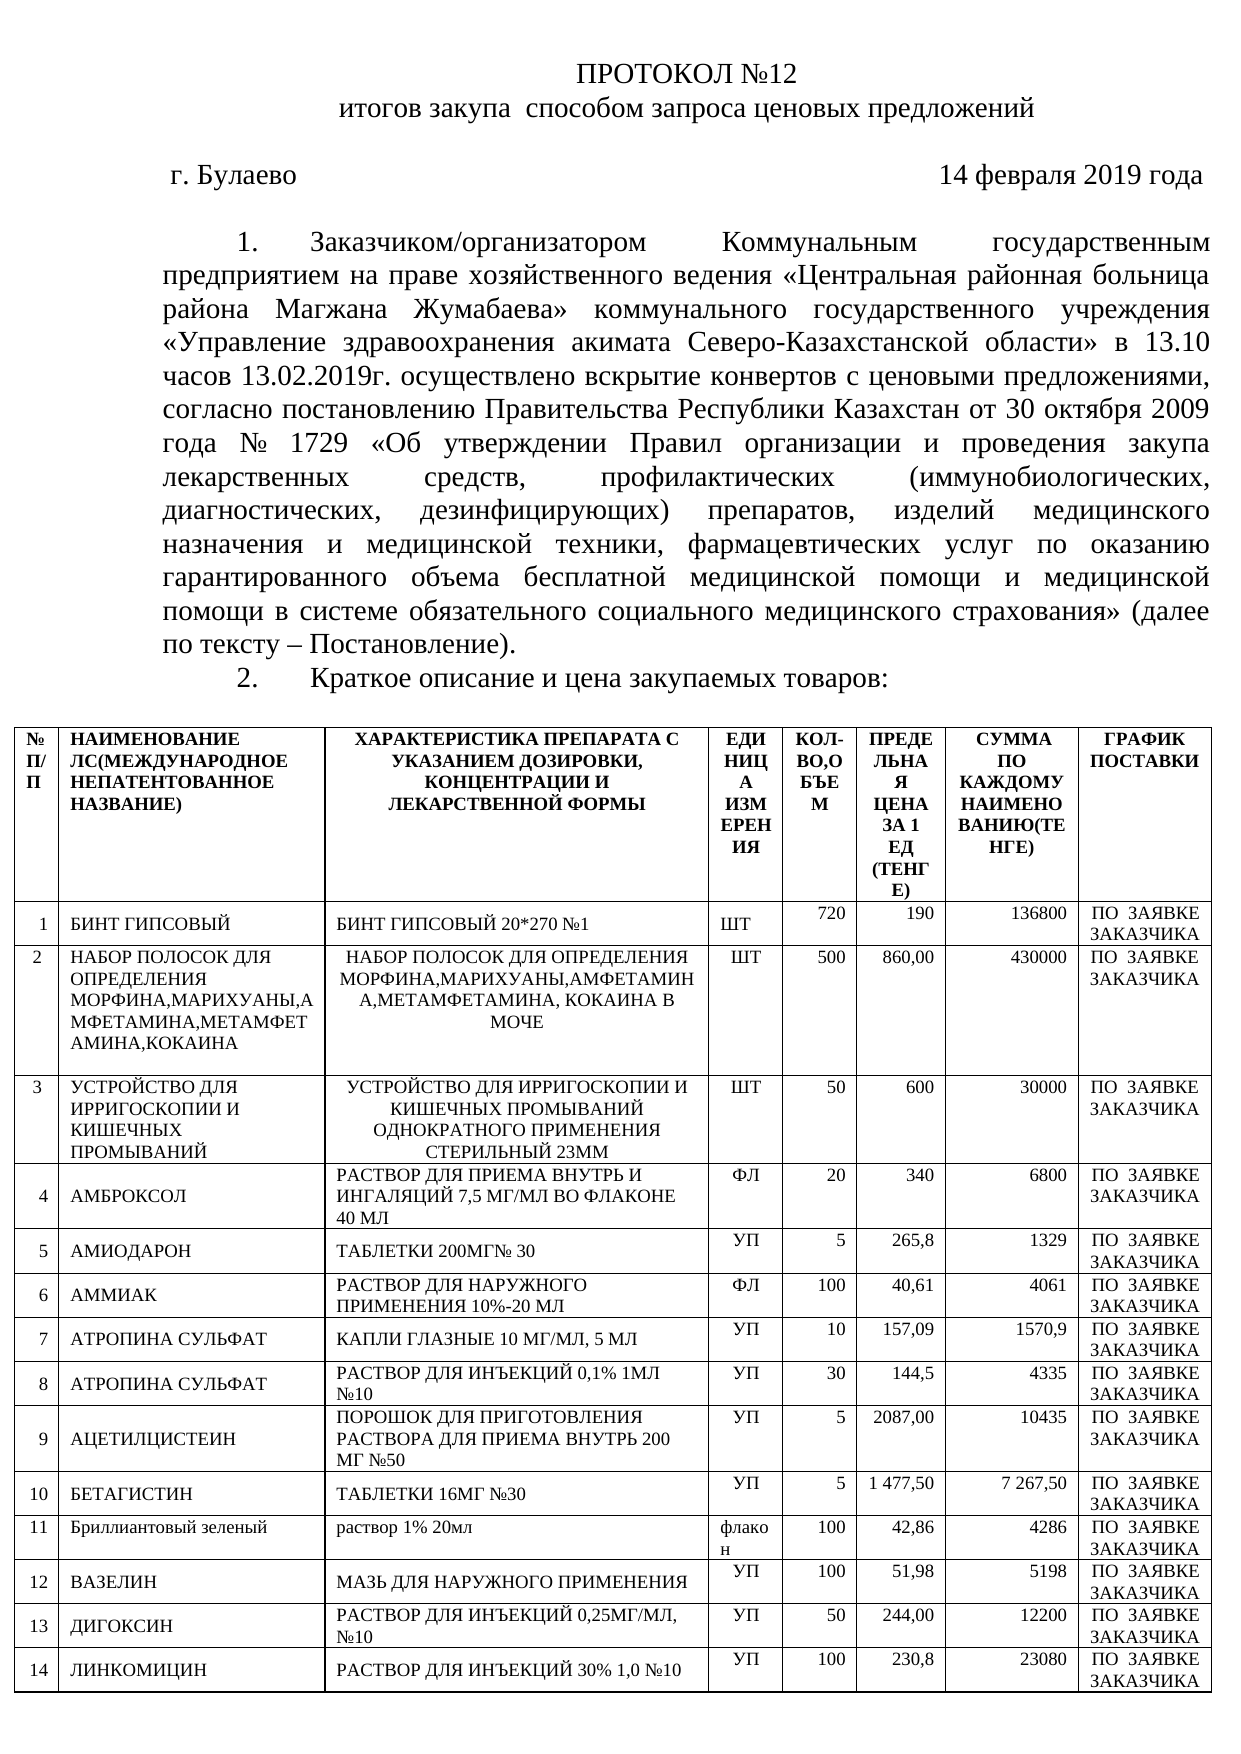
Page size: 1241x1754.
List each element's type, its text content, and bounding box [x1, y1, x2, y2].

table_cell 500 [783, 946, 856, 1075]
table_cell 2 [15, 946, 58, 1075]
table_cell Бриллиантовый зеленый [59, 1516, 324, 1559]
table_cell 30000 [946, 1076, 1078, 1162]
table_cell 50 [783, 1076, 856, 1162]
list Краткое описание и цена закупаемых товаров: [162, 660, 1211, 693]
table_cell Раствор для инъекций 0,25мг/мл, №10 [326, 1604, 708, 1647]
table_cell 12 [15, 1560, 58, 1603]
table_cell 14 [15, 1648, 58, 1691]
table_cell Таблетки 16мг №30 [326, 1472, 708, 1515]
table_cell шт [709, 902, 782, 945]
table_cell Раствор для инъекций 30% 1,0 №10 [326, 1648, 708, 1691]
table_cell Дигоксин [59, 1604, 324, 1647]
table_cell 100 [783, 1648, 856, 1691]
table_cell 100 [783, 1560, 856, 1603]
table_cell 7 267,50 [946, 1472, 1078, 1515]
table_cell По заявке заказчика [1079, 1274, 1211, 1317]
table_cell флакон [709, 1516, 782, 1559]
table_cell 430000 [946, 946, 1078, 1075]
table_cell Порошок для приготовления раствора для приема внутрь 200 мг №50 [326, 1406, 708, 1471]
table_header Наименование ЛС(международное непатентованное название) [59, 728, 324, 901]
table_cell По заявке заказчика [1079, 1560, 1211, 1603]
table_cell набор полосок для определения морфина,марихуаны,амфетамина,метамфетамина,кокаина [59, 946, 324, 1075]
table_cell 244,00 [857, 1604, 945, 1647]
table_cell уп [709, 1560, 782, 1603]
table_cell 230,8 [857, 1648, 945, 1691]
table_cell уп [709, 1472, 782, 1515]
table_cell 720 [783, 902, 856, 945]
table_cell Раствор для инъекций 0,1% 1мл №10 [326, 1362, 708, 1405]
table_header Сумма по каждому наименованию(тенге) [946, 728, 1078, 901]
table_cell 340 [857, 1164, 945, 1228]
table_cell 5 [15, 1229, 58, 1272]
text итогов закупа способом запроса ценовых предложений [162, 90, 1211, 123]
table_cell По заявке заказчика [1079, 1648, 1211, 1691]
table_cell уп [709, 1648, 782, 1691]
table_cell 40,61 [857, 1274, 945, 1317]
table_cell Устройство для ирригоскопии и кишечных промываний [59, 1076, 324, 1162]
table_cell Мазь для наружного применения [326, 1560, 708, 1603]
table_cell 190 [857, 902, 945, 945]
table_cell раствор 1% 20мл [326, 1516, 708, 1559]
table_cell По заявке заказчика [1079, 1164, 1211, 1228]
table_cell Бинт гипсовый 20*270 №1 [326, 902, 708, 945]
table_cell 10435 [946, 1406, 1078, 1471]
table_cell набор полосок для определения морфина,марихуаны,амфетамина,метамфетамина, кокаина в моче [326, 946, 708, 1075]
table_cell раствор для приема внутрь и ингаляций 7,5 мг/мл во флаконе 40 мл [326, 1164, 708, 1228]
table_cell шт [709, 1076, 782, 1162]
table_cell 23080 [946, 1648, 1078, 1691]
table_cell По заявке заказчика [1079, 1362, 1211, 1405]
table_cell фл [709, 1274, 782, 1317]
table_cell уп [709, 1362, 782, 1405]
table_cell 10 [15, 1472, 58, 1515]
table_cell 5 [783, 1406, 856, 1471]
table_cell 1 477,50 [857, 1472, 945, 1515]
table_header Предельная цена за 1 ед (тенге) [857, 728, 945, 901]
text г. Булаево 14 февраля 2019 года [162, 157, 1211, 190]
table_cell 4286 [946, 1516, 1078, 1559]
table_cell 12200 [946, 1604, 1078, 1647]
table_cell 1329 [946, 1229, 1078, 1272]
table_cell шт [709, 946, 782, 1075]
table_cell 6 [15, 1274, 58, 1317]
list Заказчиком/организатором Коммунальным государственным предприятием на праве хозяйственного ведения «Центральная районная больница района Магжана Жумабаева» коммунального государственного учреждения «Управление здравоохранения акимата Северо-Казахстанской области» в 13.10 часов 13.02.2019г. осуществлено вскрытие конвертов с ценовыми предложениями, согласно постановлению Правительства Республики Казахстан от 30 октября 2009 года № 1729 «Об утверждении Правил организации и проведения закупа лекарственных средств, профилактических (иммунобиологических, диагностических, дезинфицирующих) препаратов, изделий медицинского назначения и медицинской техники, фармацевтических услуг по оказанию гарантированного объема бесплатной медицинской помощи и медицинской помощи в системе обязательного социального медицинского страхования» (далее по тексту – Постановление). [162, 224, 1211, 660]
table_cell 30 [783, 1362, 856, 1405]
table_cell Амиодарон [59, 1229, 324, 1272]
table_cell 9 [15, 1406, 58, 1471]
table_header № п/п [15, 728, 58, 901]
table_cell Ацетилцистеин [59, 1406, 324, 1471]
table_cell 5198 [946, 1560, 1078, 1603]
table_cell По заявке заказчика [1079, 1604, 1211, 1647]
table_cell 265,8 [857, 1229, 945, 1272]
table_cell 1570,9 [946, 1318, 1078, 1361]
table_cell Вазелин [59, 1560, 324, 1603]
table_cell Атропина сульфат [59, 1362, 324, 1405]
table_cell 5 [783, 1472, 856, 1515]
table_header График поставки [1079, 728, 1211, 901]
table_cell 136800 [946, 902, 1078, 945]
table_cell раствор для наружного применения 10%-20 мл [326, 1274, 708, 1317]
table_cell 4335 [946, 1362, 1078, 1405]
table_cell 13 [15, 1604, 58, 1647]
table_cell фл [709, 1164, 782, 1228]
table_cell Атропина сульфат [59, 1318, 324, 1361]
table_cell уп [709, 1406, 782, 1471]
table_cell уп [709, 1318, 782, 1361]
table_cell 6800 [946, 1164, 1078, 1228]
table_cell 7 [15, 1318, 58, 1361]
table_cell капли глазные 10 мг/мл, 5 мл [326, 1318, 708, 1361]
table_cell По заявке заказчика [1079, 1406, 1211, 1471]
table_cell 10 [783, 1318, 856, 1361]
table_cell По заявке заказчика [1079, 1229, 1211, 1272]
table_cell 157,09 [857, 1318, 945, 1361]
table_cell По заявке заказчика [1079, 1076, 1211, 1162]
table_cell 4 [15, 1164, 58, 1228]
table_cell 50 [783, 1604, 856, 1647]
table_cell Таблетки 200мг№ 30 [326, 1229, 708, 1272]
table_cell Аммиак [59, 1274, 324, 1317]
table_cell 11 [15, 1516, 58, 1559]
table_cell Амброкcол [59, 1164, 324, 1228]
table_cell Бетагистин [59, 1472, 324, 1515]
table_cell 3 [15, 1076, 58, 1162]
table_cell По заявке заказчика [1079, 1472, 1211, 1515]
table_cell Устройство для ирригоскопии и кишечных промываний однократного применения стерильный 23мм [326, 1076, 708, 1162]
table_header Характеристика препарата с указанием дозировки, концентрации и лекарственной формы [326, 728, 708, 901]
table_cell Бинт гипсовый [59, 902, 324, 945]
table_cell 8 [15, 1362, 58, 1405]
table_cell 600 [857, 1076, 945, 1162]
table_header Единица измерения [709, 728, 782, 901]
table_cell 1 [15, 902, 58, 945]
table_cell 51,98 [857, 1560, 945, 1603]
table_cell По заявке заказчика [1079, 1516, 1211, 1559]
table_cell уп [709, 1229, 782, 1272]
table_cell По заявке заказчика [1079, 946, 1211, 1075]
table_cell 144,5 [857, 1362, 945, 1405]
table_cell 2087,00 [857, 1406, 945, 1471]
table_cell 4061 [946, 1274, 1078, 1317]
table_cell уп [709, 1604, 782, 1647]
text Протокол №12 [162, 56, 1211, 90]
table_cell 20 [783, 1164, 856, 1228]
table_cell 5 [783, 1229, 856, 1272]
table_header Кол-во,объем [783, 728, 856, 901]
table_cell 42,86 [857, 1516, 945, 1559]
table_cell 100 [783, 1274, 856, 1317]
table_cell По заявке заказчика [1079, 1318, 1211, 1361]
table_cell Линкомицин [59, 1648, 324, 1691]
table_cell 860,00 [857, 946, 945, 1075]
table_cell По заявке заказчика [1079, 902, 1211, 945]
table_cell 100 [783, 1516, 856, 1559]
